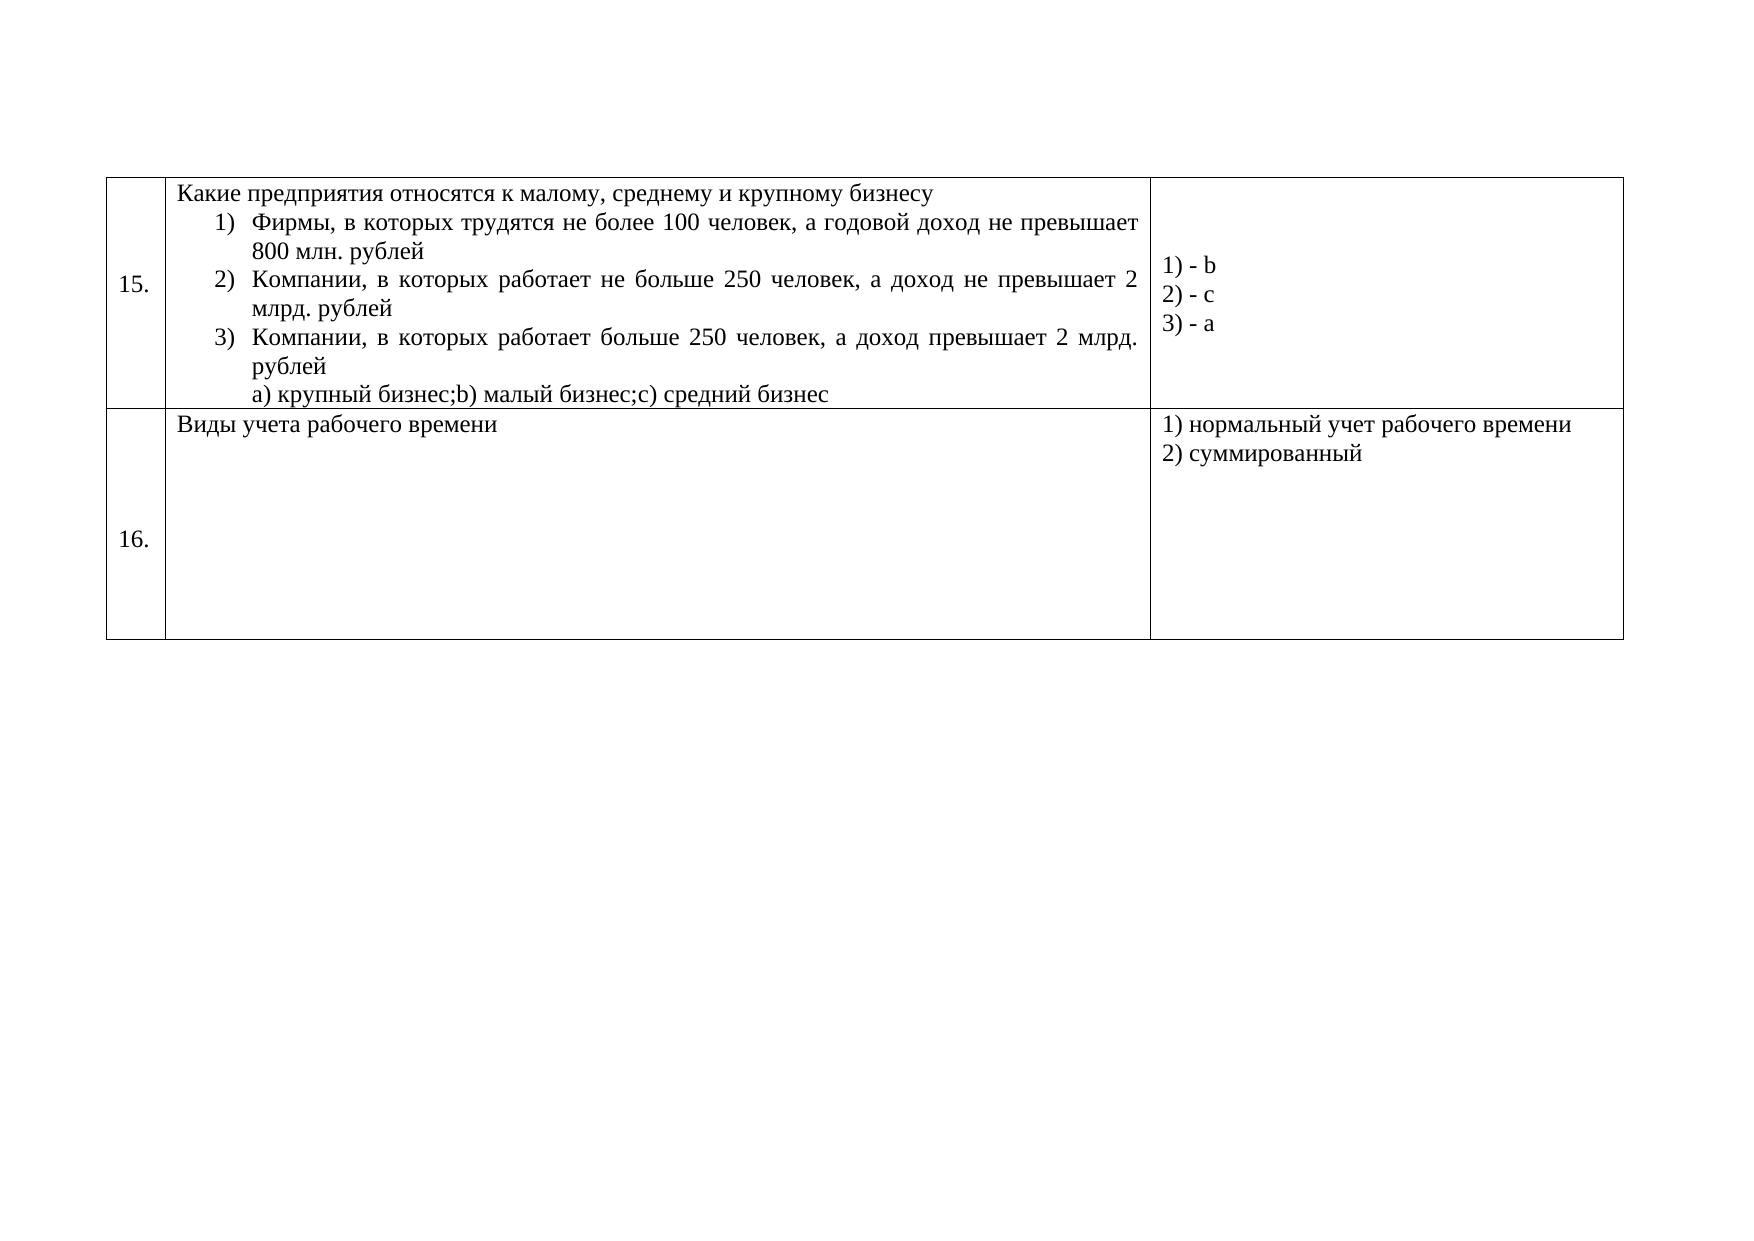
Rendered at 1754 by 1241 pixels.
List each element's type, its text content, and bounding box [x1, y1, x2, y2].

table_cell 16. [107, 409, 165, 639]
table_header 1) - b 2) - c 3) - a [1151, 178, 1623, 408]
table_cell 1) нормальный учет рабочего времени 2) суммированный [1151, 409, 1623, 639]
table_header 15. [107, 178, 165, 408]
table_header Какие предприятия относятся к малому, среднему и крупному бизнесу Фирмы, в которых трудятся не более 100 человек, а годовой доход не превышает 800 млн. рублей Компании, в которых работает не больше 250 человек, а доход не превышает 2 млрд. рублей Компании, в которых работает больше 250 человек, а доход превышает 2 млрд. рублей a) крупный бизнес;b) малый бизнес;c) средний бизнес [166, 178, 1150, 408]
table_cell Виды учета рабочего времени [166, 409, 1150, 639]
